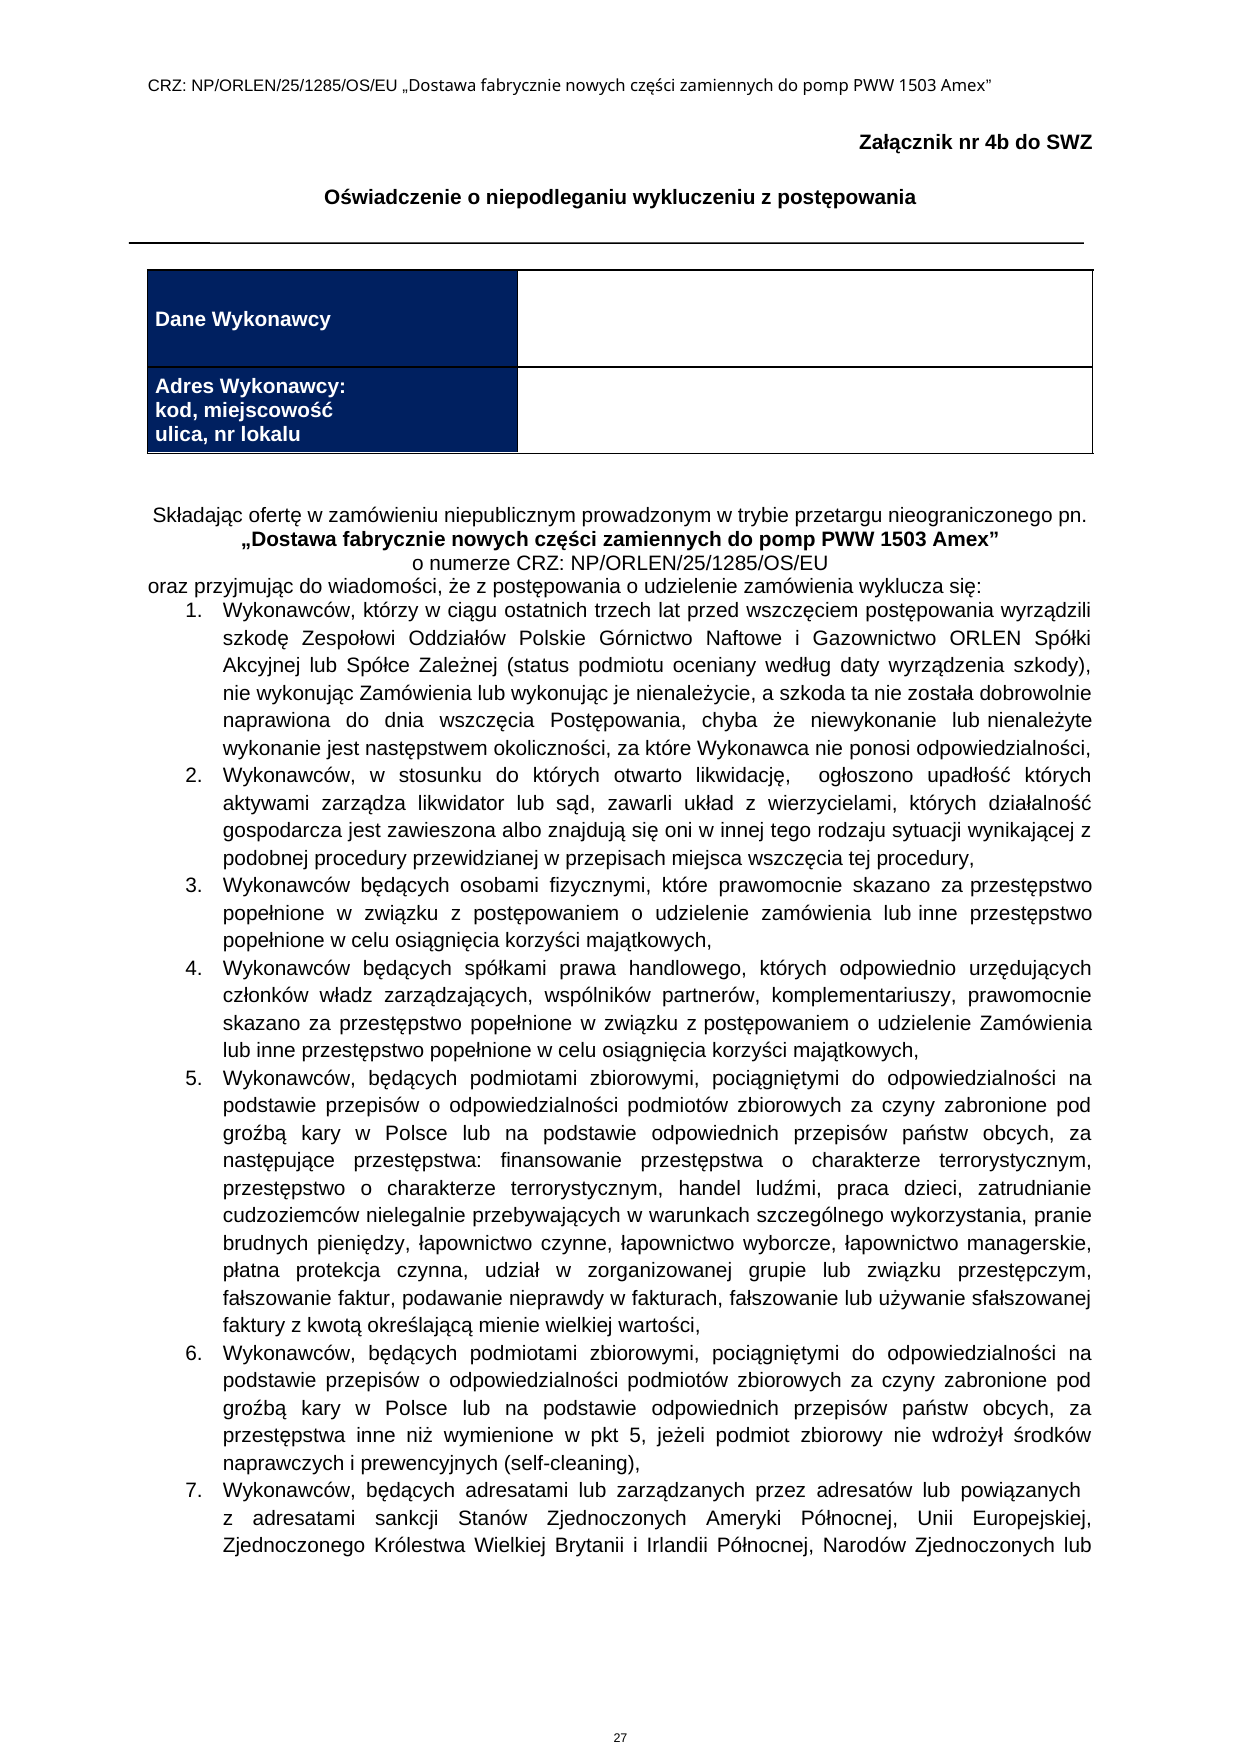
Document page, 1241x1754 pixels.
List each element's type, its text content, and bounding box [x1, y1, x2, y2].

text „Dostawa fabrycznie nowych części zamiennych do pomp PWW 1503 Amex” [148, 526, 1092, 550]
table_cell [518, 368, 1092, 452]
table_cell Adres Wykonawcy: kod, miejscowość ulica, nr lokalu [148, 368, 517, 452]
list Wykonawców, w stosunku do których otwarto likwidację, ogłoszono upadłość których aktywami zarządza likwidator lub sąd, zawarli układ z wierzycielami, których działalność gospodarcza jest zawieszona albo znajdują się oni w innej tego rodzaju sytuacji wynikającej z podobnej procedury przewidzianej w przepisach miejsca wszczęcia tej procedury, [185, 763, 1092, 870]
list Wykonawców, którzy w ciągu ostatnich trzech lat przed wszczęciem postępowania wyrządzili szkodę Zespołowi Oddziałów Polskie Górnictwo Naftowe i Gazownictwo ORLEN Spółki Akcyjnej lub Spółce Zależnej (status podmiotu oceniany według daty wyrządzenia szkody), nie wykonując Zamówienia lub wykonując je nienależycie, a szkoda ta nie została dobrowolnie naprawiona do dnia wszczęcia Postępowania, chyba że niewykonanie lub nienależyte wykonanie jest następstwem okoliczności, za które Wykonawca nie ponosi odpowiedzialności, [185, 598, 1092, 760]
text o numerze CRZ: NP/ORLEN/25/1285/OS/EU [148, 550, 1092, 574]
text Składając ofertę w zamówieniu niepublicznym prowadzonym w trybie przetargu nieograniczonego pn. [148, 502, 1092, 526]
table_header [518, 271, 1092, 366]
list Wykonawców będących osobami fizycznymi, które prawomocnie skazano za przestępstwo popełnione w związku z postępowaniem o udzielenie zamówienia lub inne przestępstwo popełnione w celu osiągnięcia korzyści majątkowych, [185, 873, 1092, 952]
text Załącznik nr 4b do SWZ [148, 122, 1092, 156]
list Wykonawców, będących podmiotami zbiorowymi, pociągniętymi do odpowiedzialności na podstawie przepisów o odpowiedzialności podmiotów zbiorowych za czyny zabronione pod groźbą kary w Polsce lub na podstawie odpowiednich przepisów państw obcych, za następujące przestępstwa: finansowanie przestępstwa o charakterze terrorystycznym, przestępstwo o charakterze terrorystycznym, handel ludźmi, praca dzieci, zatrudnianie cudzoziemców nielegalnie przebywających w warunkach szczególnego wykorzystania, pranie brudnych pieniędzy, łapownictwo czynne, łapownictwo wyborcze, łapownictwo managerskie, płatna protekcja czynna, udział w zorganizowanej grupie lub związku przestępczym, fałszowanie faktur, podawanie nieprawdy w fakturach, fałszowanie lub używanie sfałszowanej faktury z kwotą określającą mienie wielkiej wartości, [185, 1066, 1092, 1337]
list Wykonawców będących spółkami prawa handlowego, których odpowiednio urzędujących członków władz zarządzających, wspólników partnerów, komplementariuszy, prawomocnie skazano za przestępstwo popełnione w związku z postępowaniem o udzielenie Zamówienia lub inne przestępstwo popełnione w celu osiągnięcia korzyści majątkowych, [185, 956, 1092, 1062]
text Oświadczenie o niepodleganiu wykluczeniu z postępowania [148, 185, 1092, 209]
text oraz przyjmując do wiadomości, że z postępowania o udzielenie zamówienia wyklucza się: [148, 574, 1092, 598]
table_header Dane Wykonawcy [148, 271, 517, 366]
list Wykonawców, będących podmiotami zbiorowymi, pociągniętymi do odpowiedzialności na podstawie przepisów o odpowiedzialności podmiotów zbiorowych za czyny zabronione pod groźbą kary w Polsce lub na podstawie odpowiednich przepisów państw obcych, za przestępstwa inne niż wymienione w pkt 5, jeżeli podmiot zbiorowy nie wdrożył środków naprawczych i prewencyjnych (self-cleaning), [185, 1341, 1092, 1475]
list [185, 1478, 1092, 1557]
